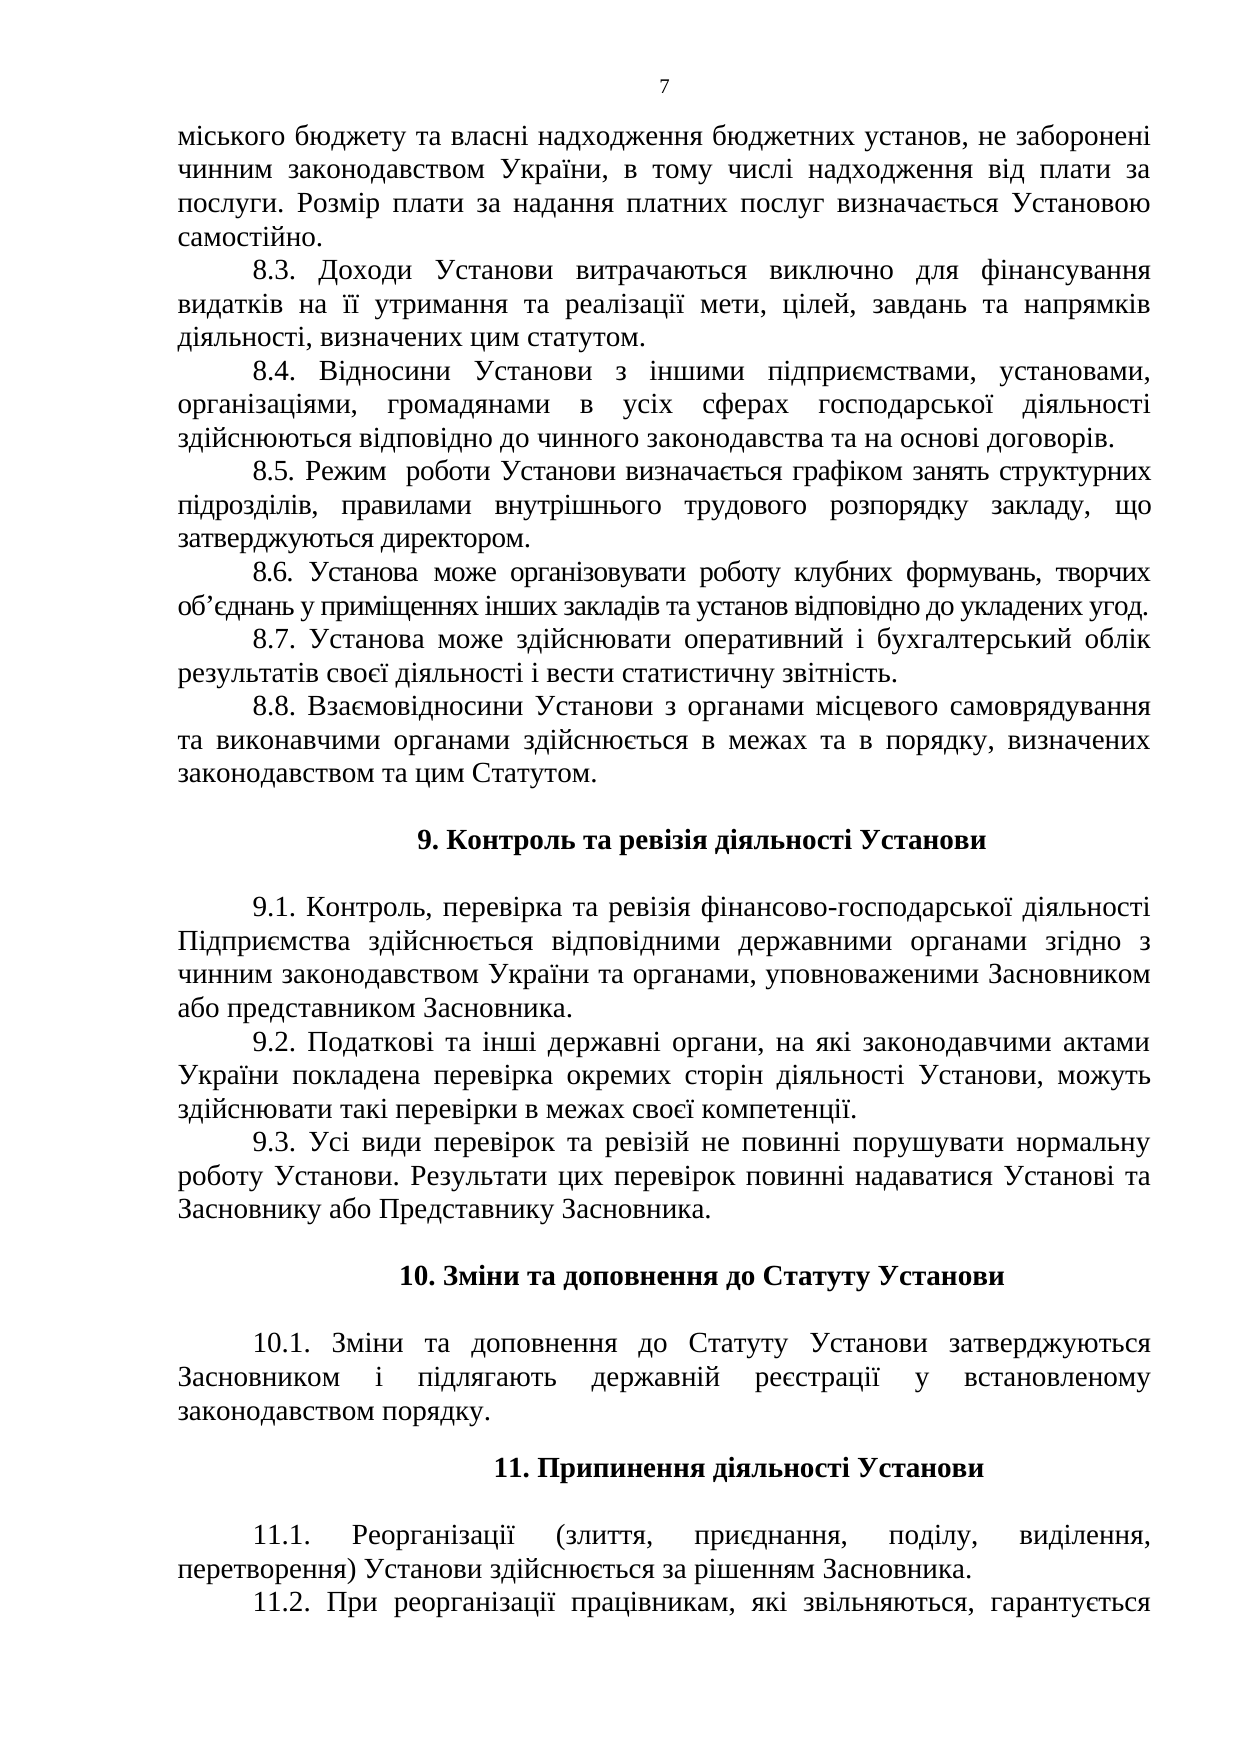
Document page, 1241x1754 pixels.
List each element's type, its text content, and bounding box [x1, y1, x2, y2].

text 9.3. Усі види перевірок та ревізій не повинні порушувати нормальну роботу Установи. Результати цих перевірок повинні надаватися Установі та Засновнику або Представнику Засновника. [177, 1124, 1152, 1225]
text 8.5. Режим роботи Установи визначається графіком занять структурних підрозділів, правилами внутрішнього трудового розпорядку закладу, що затверджуються директором. [177, 453, 1152, 554]
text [177, 118, 1152, 252]
text 9.2. Податкові та інші державні органи, на які законодавчими актами України покладена перевірка окремих сторін діяльності Установи, можуть здійснювати такі перевірки в межах своєї компетенції. [177, 1024, 1152, 1124]
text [177, 1584, 1152, 1618]
text 11.1. Реорганізації (злиття, приєднання, поділу, виділення, перетворення) Установи здійснюється за рішенням Засновника. [177, 1517, 1152, 1584]
text 11. Припинення діяльності Установи [251, 1450, 1152, 1484]
text 10. Зміни та доповнення до Статуту Установи [177, 1258, 1152, 1292]
text 8.4. Відносини Установи з іншими підприємствами, установами, організаціями, громадянами в усіх сферах господарської діяльності здійснюються відповідно до чинного законодавства та на основі договорів. [177, 353, 1152, 453]
text 8.7. Установа може здійснювати оперативний і бухгалтерський облік результатів своєї діяльності і вести статистичну звітність. [177, 621, 1152, 688]
text 9. Контроль та ревізія діяльності Установи [177, 822, 1152, 856]
text 10.1. Зміни та доповнення до Статуту Установи затверджуються Засновником і підлягають державній реєстрації у встановленому законодавством порядку. [177, 1326, 1152, 1426]
text 8.8. Взаємовідносини Установи з органами місцевого самоврядування та виконавчими органами здійснюється в межах та в порядку, визначених законодавством та цим Статутом. [177, 688, 1152, 789]
text 8.6. Установа може організовувати роботу клубних формувань, творчих об’єднань у приміщеннях інших закладів та установ відповідно до укладених угод. [177, 554, 1152, 621]
text 9.1. Контроль, перевірка та ревізія фінансово-господарської діяльності Підприємства здійснюється відповідними державними органами згідно з чинним законодавством України та органами, уповноваженими Засновником або представником Засновника. [177, 889, 1152, 1024]
text 8.3. Доходи Установи витрачаються виключно для фінансування видатків на її утримання та реалізації мети, цілей, завдань та напрямків діяльності, визначених цим статутом. [177, 252, 1152, 353]
